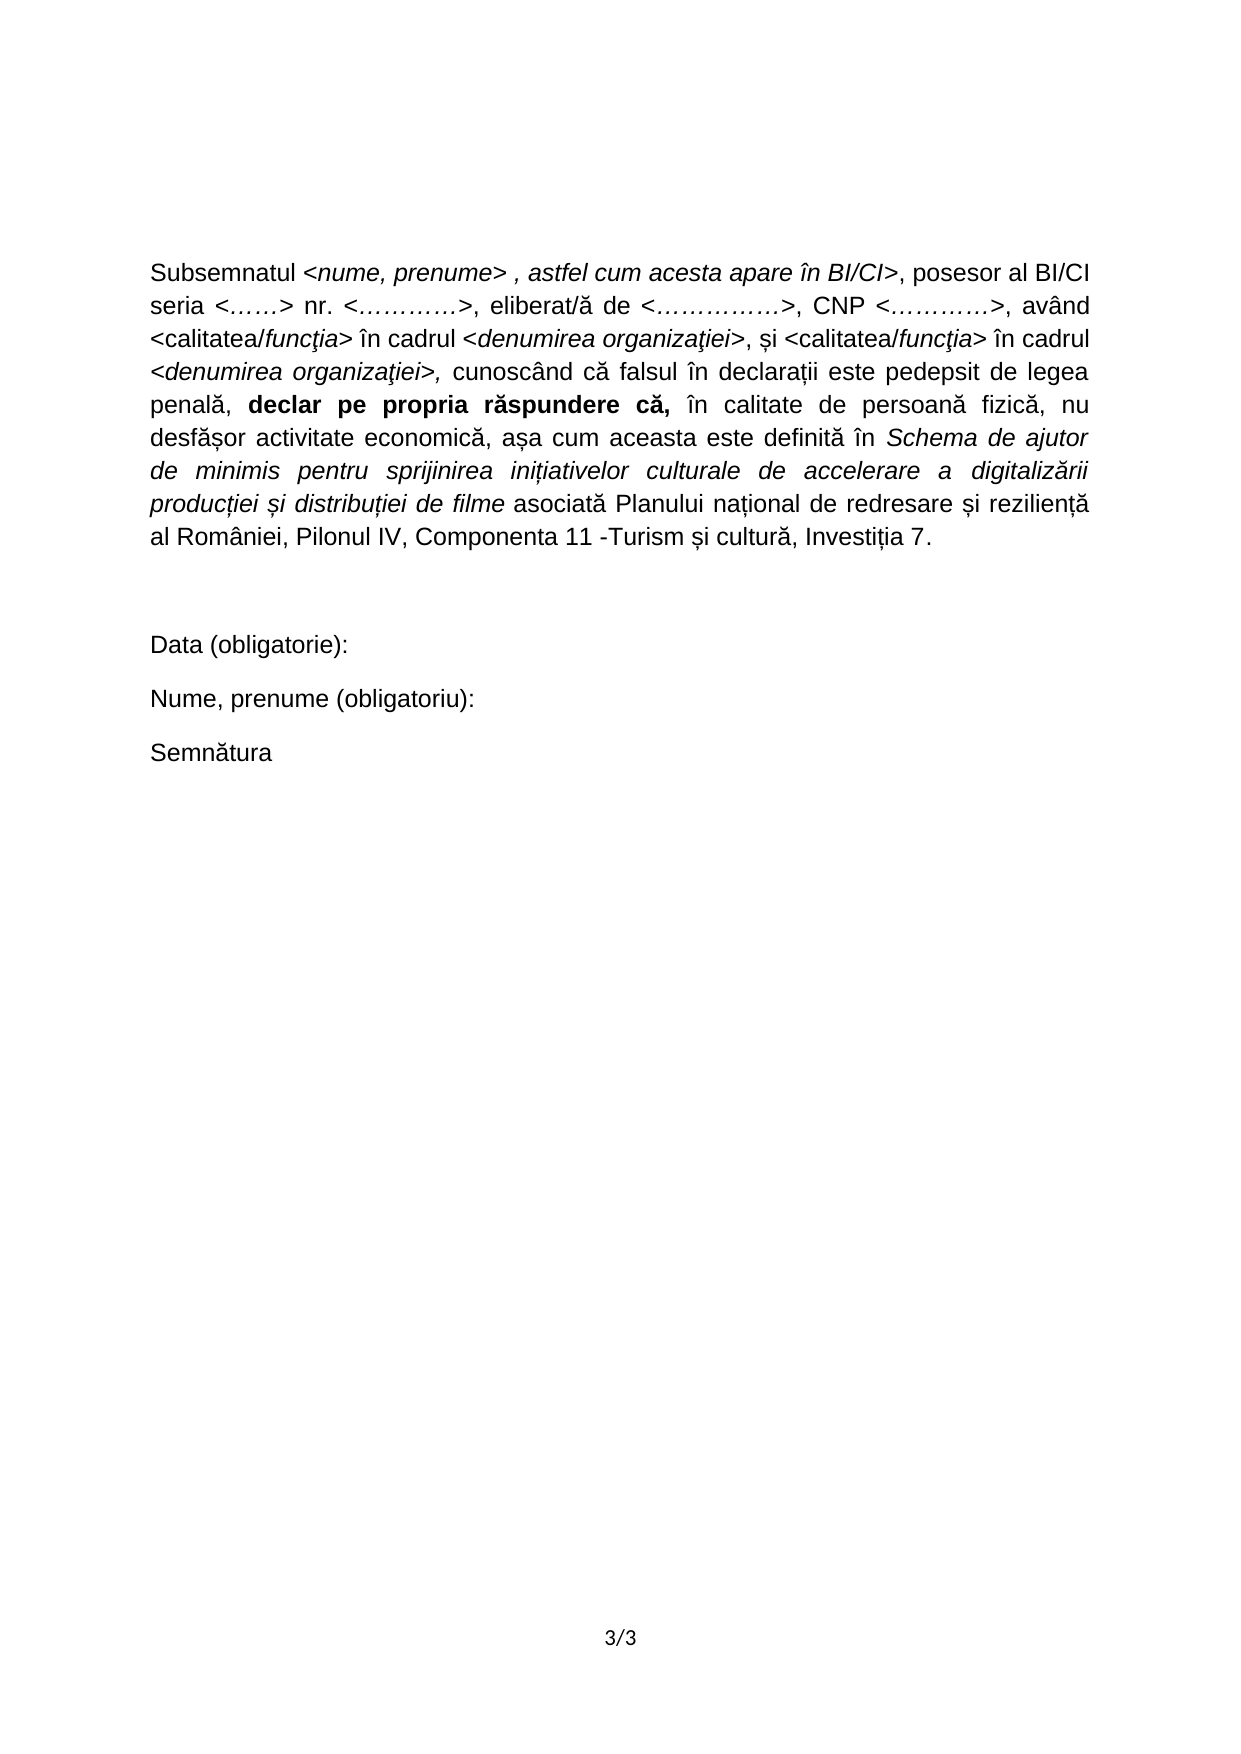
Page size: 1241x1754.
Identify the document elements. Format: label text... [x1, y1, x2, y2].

text Subsemnatul <nume, prenume> , astfel cum acesta apare în BI/CI>, posesor al BI/CI seria <……> nr. <…………>, eliberat/ă de <……………>, CNP <…………>, având <calitatea/funcţia> în cadrul <denumirea organizaţiei>, și <calitatea/funcţia> în cadrul <denumirea organizaţiei>, cunoscând că falsul în declarații este pedepsit de legea penală, declar pe propria răspundere că, în calitate de persoană fizică, nu desfășor activitate economică, așa cum aceasta este definită în Schema de ajutor de minimis pentru sprijinirea inițiativelor culturale de accelerare a digitalizării producției și distribuției de filme asociată Planului național de redresare și reziliență al României, Pilonul IV, Componenta 11 -Turism și cultură, Investiția 7. [150, 258, 1090, 551]
text Semnătura [150, 738, 1090, 766]
text Nume, prenume (obligatoriu): [150, 684, 1090, 713]
text Data (obligatorie): [150, 630, 1090, 659]
